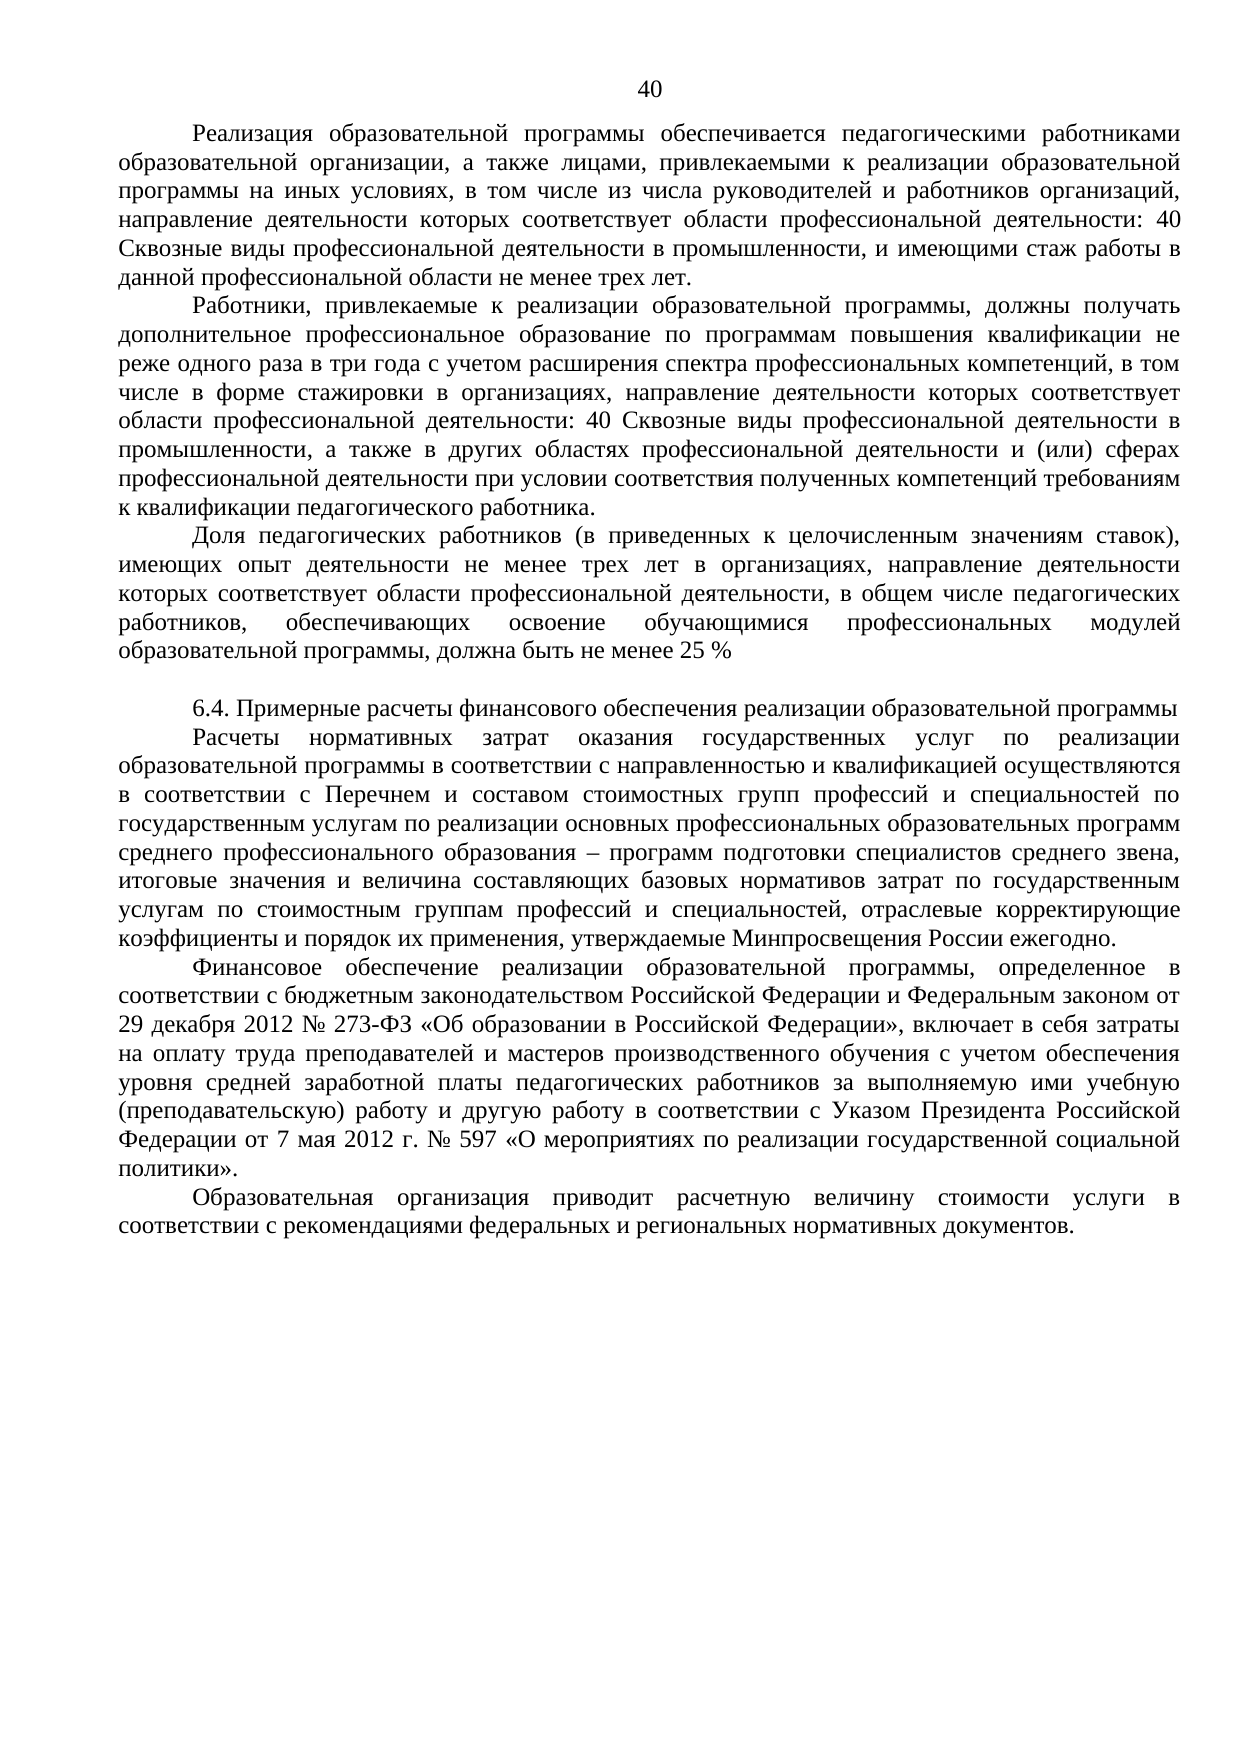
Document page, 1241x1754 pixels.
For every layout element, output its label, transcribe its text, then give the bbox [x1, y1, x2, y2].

text Доля педагогических работников (в приведенных к целочисленным значениям ставок), имеющих опыт деятельности не менее трех лет в организациях, направление деятельности которых соответствует области профессиональной деятельности, в общем числе педагогических работников, обеспечивающих освоение обучающимися профессиональных модулей образовательной программы, должна быть не менее 25 % [118, 521, 1181, 664]
text Расчеты нормативных затрат оказания государственных услуг по реализации образовательной программы в соответствии с направленностью и квалификацией осуществляются в соответствии с Перечнем и составом стоимостных групп профессий и специальностей по государственным услугам по реализации основных профессиональных образовательных программ среднего профессионального образования – программ подготовки специалистов среднего звена, итоговые значения и величина составляющих базовых нормативов затрат по государственным услугам по стоимостным группам профессий и специальностей, отраслевые корректирующие коэффициенты и порядок их применения, утверждаемые Минпросвещения России ежегодно. [118, 722, 1181, 952]
text 6.4. Примерные расчеты финансового обеспечения реализации образовательной программы [118, 693, 1181, 722]
text Образовательная организация приводит расчетную величину стоимости услуги в соответствии с рекомендациями федеральных и региональных нормативных документов. [118, 1182, 1181, 1239]
text Работники, привлекаемые к реализации образовательной программы, должны получать дополнительное профессиональное образование по программам повышения квалификации не реже одного раза в три года с учетом расширения спектра профессиональных компетенций, в том числе в форме стажировки в организациях, направление деятельности которых соответствует области профессиональной деятельности: 40 Сквозные виды профессиональной деятельности в промышленности, а также в других областях профессиональной деятельности и (или) сферах профессиональной деятельности при условии соответствия полученных компетенций требованиям к квалификации педагогического работника. [118, 291, 1181, 521]
text Реализация образовательной программы обеспечивается педагогическими работниками образовательной организации, а также лицами, привлекаемыми к реализации образовательной программы на иных условиях, в том числе из числа руководителей и работников организаций, направление деятельности которых соответствует области профессиональной деятельности: 40 Сквозные виды профессиональной деятельности в промышленности, и имеющими стаж работы в данной профессиональной области не менее трех лет. [118, 118, 1181, 291]
text Финансовое обеспечение реализации образовательной программы, определенное в соответствии с бюджетным законодательством Российской Федерации и Федеральным законом от 29 декабря 2012 № 273-ФЗ «Об образовании в Российской Федерации», включает в себя затраты на оплату труда преподавателей и мастеров производственного обучения с учетом обеспечения уровня средней заработной платы педагогических работников за выполняемую ими учебную (преподавательскую) работу и другую работу в соответствии с Указом Президента Российской Федерации от 7 мая 2012 г. № 597 «О мероприятиях по реализации государственной социальной политики». [118, 952, 1181, 1182]
